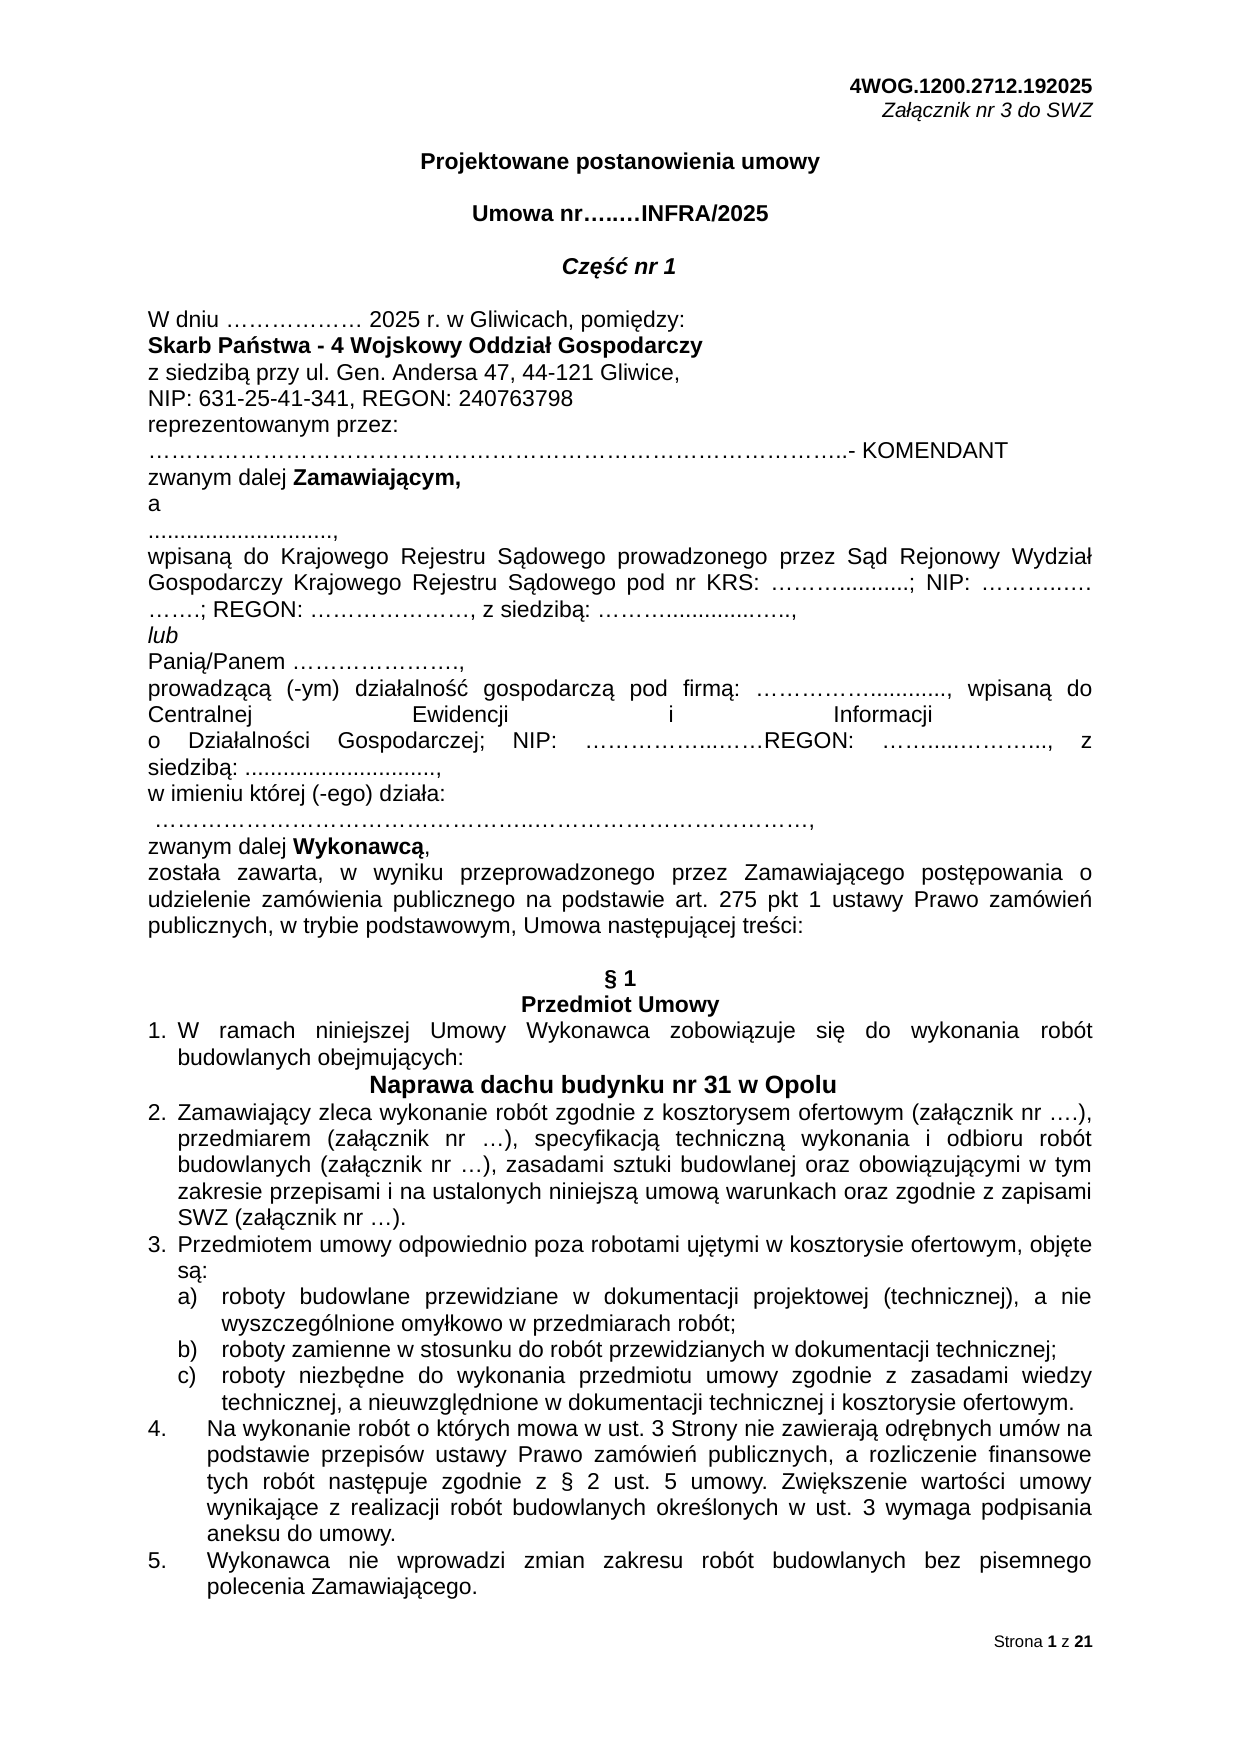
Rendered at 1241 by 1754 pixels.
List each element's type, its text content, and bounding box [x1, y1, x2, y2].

text wpisaną do Krajowego Rejestru Sądowego prowadzonego przez Sąd Rejonowy Wydział Gospodarczy Krajowego Rejestru Sądowego pod nr KRS: ………...........; NIP: ………..….…….; REGON: …………………, z siedzibą: ………..............….., [148, 543, 1093, 622]
list Zamawiający zleca wykonanie robót zgodnie z kosztorysem ofertowym (załącznik nr ….), przedmiarem (załącznik nr …), specyfikacją techniczną wykonania i odbioru robót budowlanych (załącznik nr …), zasadami sztuki budowlanej oraz obowiązującymi w tym zakresie przepisami i na ustalonych niniejszą umową warunkach oraz zgodnie z zapisami SWZ (załącznik nr …). [148, 1099, 1093, 1231]
text ............................., [148, 517, 1093, 543]
text § 1 [148, 964, 1093, 991]
text Część nr 1 [148, 253, 1093, 279]
text Umowa nr…..…INFRA/2025 [148, 200, 1093, 227]
text Skarb Państwa - 4 Wojskowy Oddział Gospodarczy [148, 332, 1093, 358]
list Na wykonanie robót o których mowa w ust. 3 Strony nie zawierają odrębnych umów na podstawie przepisów ustawy Prawo zamówień publicznych, a rozliczenie finansowe tych robót następuje zgodnie z § 2 ust. 5 umowy. Zwiększenie wartości umowy wynikające z realizacji robót budowlanych określonych w ust. 3 wymaga podpisania aneksu do umowy. [148, 1415, 1093, 1547]
list Naprawa dachu budynku nr 31 w Opolu [177, 1070, 1093, 1099]
text zwanym dalej Wykonawcą, [148, 833, 1093, 859]
text Przedmiot Umowy [148, 991, 1093, 1017]
text Panią/Panem …………………., [148, 648, 1093, 675]
list W ramach niniejszej Umowy Wykonawca zobowiązuje się do wykonania robót budowlanych obejmujących: [148, 1017, 1093, 1070]
text a [148, 490, 1093, 517]
text z siedzibą przy ul. Gen. Andersa 47, 44-121 Gliwice, [148, 358, 1093, 385]
text została zawarta, w wyniku przeprowadzonego przez Zamawiającego postępowania o udzielenie zamówienia publicznego na podstawie art. 275 pkt 1 ustawy Prawo zamówień publicznych, w trybie podstawowym, Umowa następującej treści: [148, 859, 1093, 938]
list Wykonawca nie wprowadzi zmian zakresu robót budowlanych bez pisemnego polecenia Zamawiającego. [148, 1547, 1093, 1599]
text …………………………………………..………………………………, [148, 806, 1093, 833]
text W dniu ……………… 2025 r. w Gliwicach, pomiędzy: [148, 306, 1093, 332]
text prowadzącą (-ym) działalność gospodarczą pod firmą: ……………............, wpisaną do Centralnej Ewidencji i Informacji o Działalności Gospodarczej; NIP: ……………...……REGON: …….....………..., z siedzibą: .............................., [148, 675, 1093, 780]
list roboty niezbędne do wykonania przedmiotu umowy zgodnie z zasadami wiedzy technicznej, a nieuwzględnione w dokumentacji technicznej i kosztorysie ofertowym. [177, 1362, 1093, 1415]
list roboty zamienne w stosunku do robót przewidzianych w dokumentacji technicznej; [177, 1336, 1093, 1362]
list roboty budowlane przewidziane w dokumentacji projektowej (technicznej), a nie wyszczególnione omyłkowo w przedmiarach robót; [177, 1283, 1093, 1336]
list Przedmiotem umowy odpowiednio poza robotami ujętymi w kosztorysie ofertowym, objęte są: [148, 1231, 1093, 1283]
text lub [148, 622, 1093, 648]
text NIP: 631-25-41-341, REGON: 240763798 [148, 385, 1093, 411]
text zwanym dalej Zamawiającym, [148, 464, 1093, 490]
text Projektowane postanowienia umowy [148, 148, 1093, 174]
text reprezentowanym przez: [148, 411, 1093, 437]
text ………………………………………………………………………………..- KOMENDANT [148, 437, 1093, 464]
text w imieniu której (-ego) działa: [148, 780, 1093, 806]
